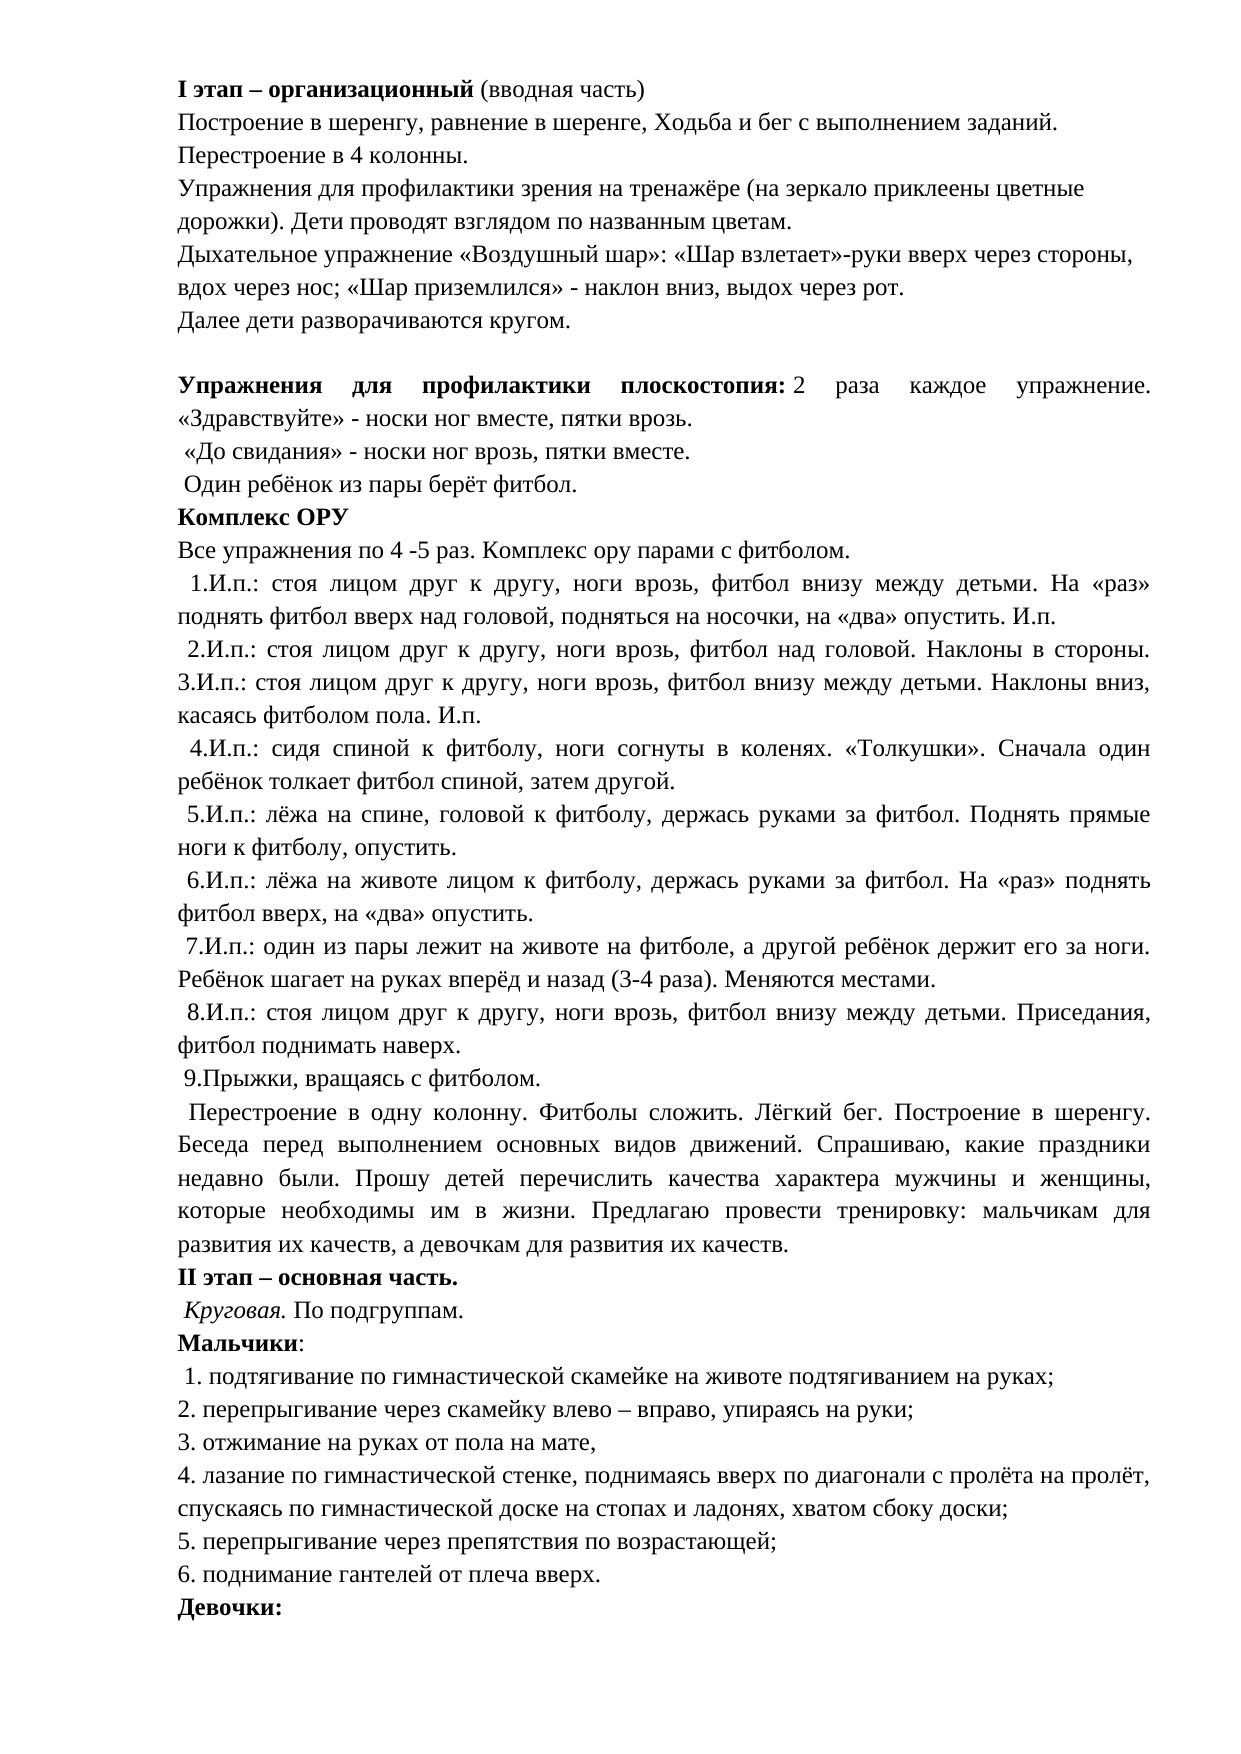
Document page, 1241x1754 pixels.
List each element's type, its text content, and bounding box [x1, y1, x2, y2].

text Круговая. По подгруппам. [177, 1295, 1152, 1323]
text 9.Прыжки, вращаясь с фитболом. [177, 1063, 1152, 1092]
text Мальчики: [177, 1328, 1152, 1356]
text 6. поднимание гантелей от плеча вверх. [177, 1559, 1152, 1588]
text 4.И.п.: сидя спиной к фитболу, ноги согнуты в коленях. «Толкушки». Сначала один ребёнок толкает фитбол спиной, затем другой. [177, 733, 1152, 795]
text 1. подтягивание по гимнастической скамейке на животе подтягиванием на руках; [177, 1361, 1152, 1389]
text Упражнения для профилактики плоскостопия: 2 раза каждое упражнение. «Здравствуйте» - носки ног вместе, пятки врозь. [177, 370, 1152, 432]
text 6.И.п.: лёжа на животе лицом к фитболу, держась руками за фитбол. На «раз» поднять фитбол вверх, на «два» опустить. [177, 865, 1152, 927]
text 8.И.п.: стоя лицом друг к другу, ноги врозь, фитбол внизу между детьми. Приседания, фитбол поднимать наверх. [177, 997, 1152, 1059]
text Перестроение в одну колонну. Фитболы сложить. Лёгкий бег. Построение в шеренгу. Беседа перед выполнением основных видов движений. Спрашиваю, какие праздники недавно были. Прошу детей перечислить качества характера мужчины и женщины, которые необходимы им в жизни. Предлагаю провести тренировку: мальчикам для развития их качеств, а девочкам для развития их качеств. [177, 1097, 1152, 1257]
text 5. перепрыгивание через препятствия по возрастающей; [177, 1526, 1152, 1554]
text 2. перепрыгивание через скамейку влево – вправо, упираясь на руки; [177, 1394, 1152, 1422]
text 7.И.п.: один из пары лежит на животе на фитболе, а другой ребёнок держит его за ноги. Ребёнок шагает на руках вперёд и назад (3-4 раза). Меняются местами. [177, 931, 1152, 993]
text 3. отжимание на руках от пола на мате, [177, 1427, 1152, 1456]
text Один ребёнок из пары берёт фитбол. [177, 469, 1152, 498]
text «До свидания» - носки ног врозь, пятки вместе. [177, 436, 1152, 465]
text Все упражнения по 4 -5 раз. Комплекс ору парами с фитболом. [177, 535, 1152, 564]
text 4. лазание по гимнастической стенке, поднимаясь вверх по диагонали с пролёта на пролёт, спускаясь по гимнастической доске на стопах и ладонях, хватом сбоку доски; [177, 1460, 1152, 1522]
text II этап – основная часть. [177, 1262, 1152, 1290]
text Комплекс ОРУ [177, 502, 1152, 531]
text Девочки: [177, 1592, 1152, 1621]
text 1.И.п.: стоя лицом друг к другу, ноги врозь, фитбол внизу между детьми. На «раз» поднять фитбол вверх над головой, подняться на носочки, на «два» опустить. И.п. [177, 568, 1152, 630]
text 2.И.п.: стоя лицом друг к другу, ноги врозь, фитбол над головой. Наклоны в стороны. 3.И.п.: стоя лицом друг к другу, ноги врозь, фитбол внизу между детьми. Наклоны вниз, касаясь фитболом пола. И.п. [177, 634, 1152, 729]
text 5.И.п.: лёжа на спине, головой к фитболу, держась руками за фитбол. Поднять прямые ноги к фитболу, опустить. [177, 799, 1152, 861]
text I этап – организационный (вводная часть) Построение в шеренгу, равнение в шеренге, Ходьба и бег с выполнением заданий. Перестроение в 4 колонны. Упражнения для профилактики зрения на тренажёре (на зеркало приклеены цветные дорожки). Дети проводят взглядом по названным цветам. Дыхательное упражнение «Воздушный шар»: «Шар взлетает»-руки вверх через стороны, вдох через нос; «Шар приземлился» - наклон вниз, выдох через рот. Далее дети разворачиваются кругом. [177, 74, 1152, 366]
